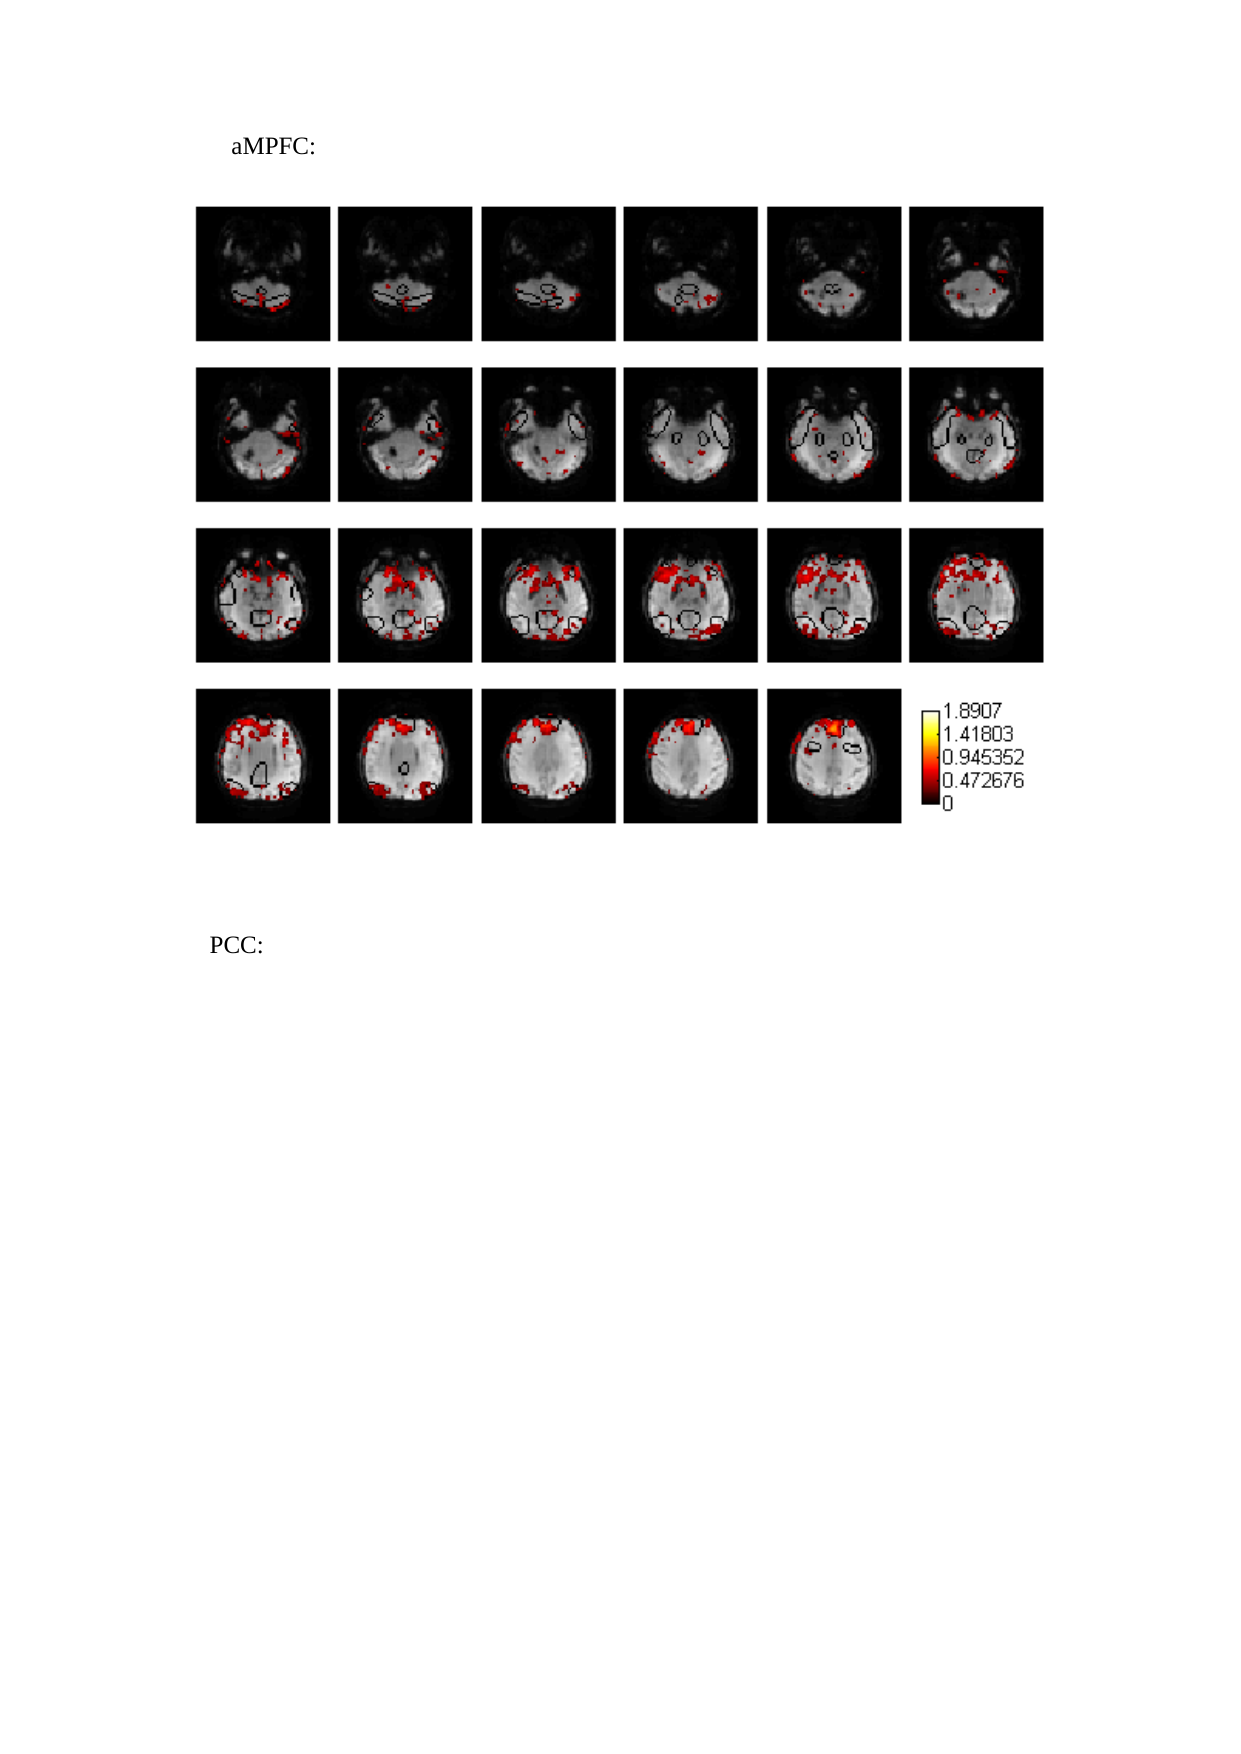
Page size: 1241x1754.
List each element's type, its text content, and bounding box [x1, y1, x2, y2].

text PCC: [209, 929, 1053, 961]
picture [187, 190, 1053, 839]
text aMPFC: [231, 129, 1053, 162]
